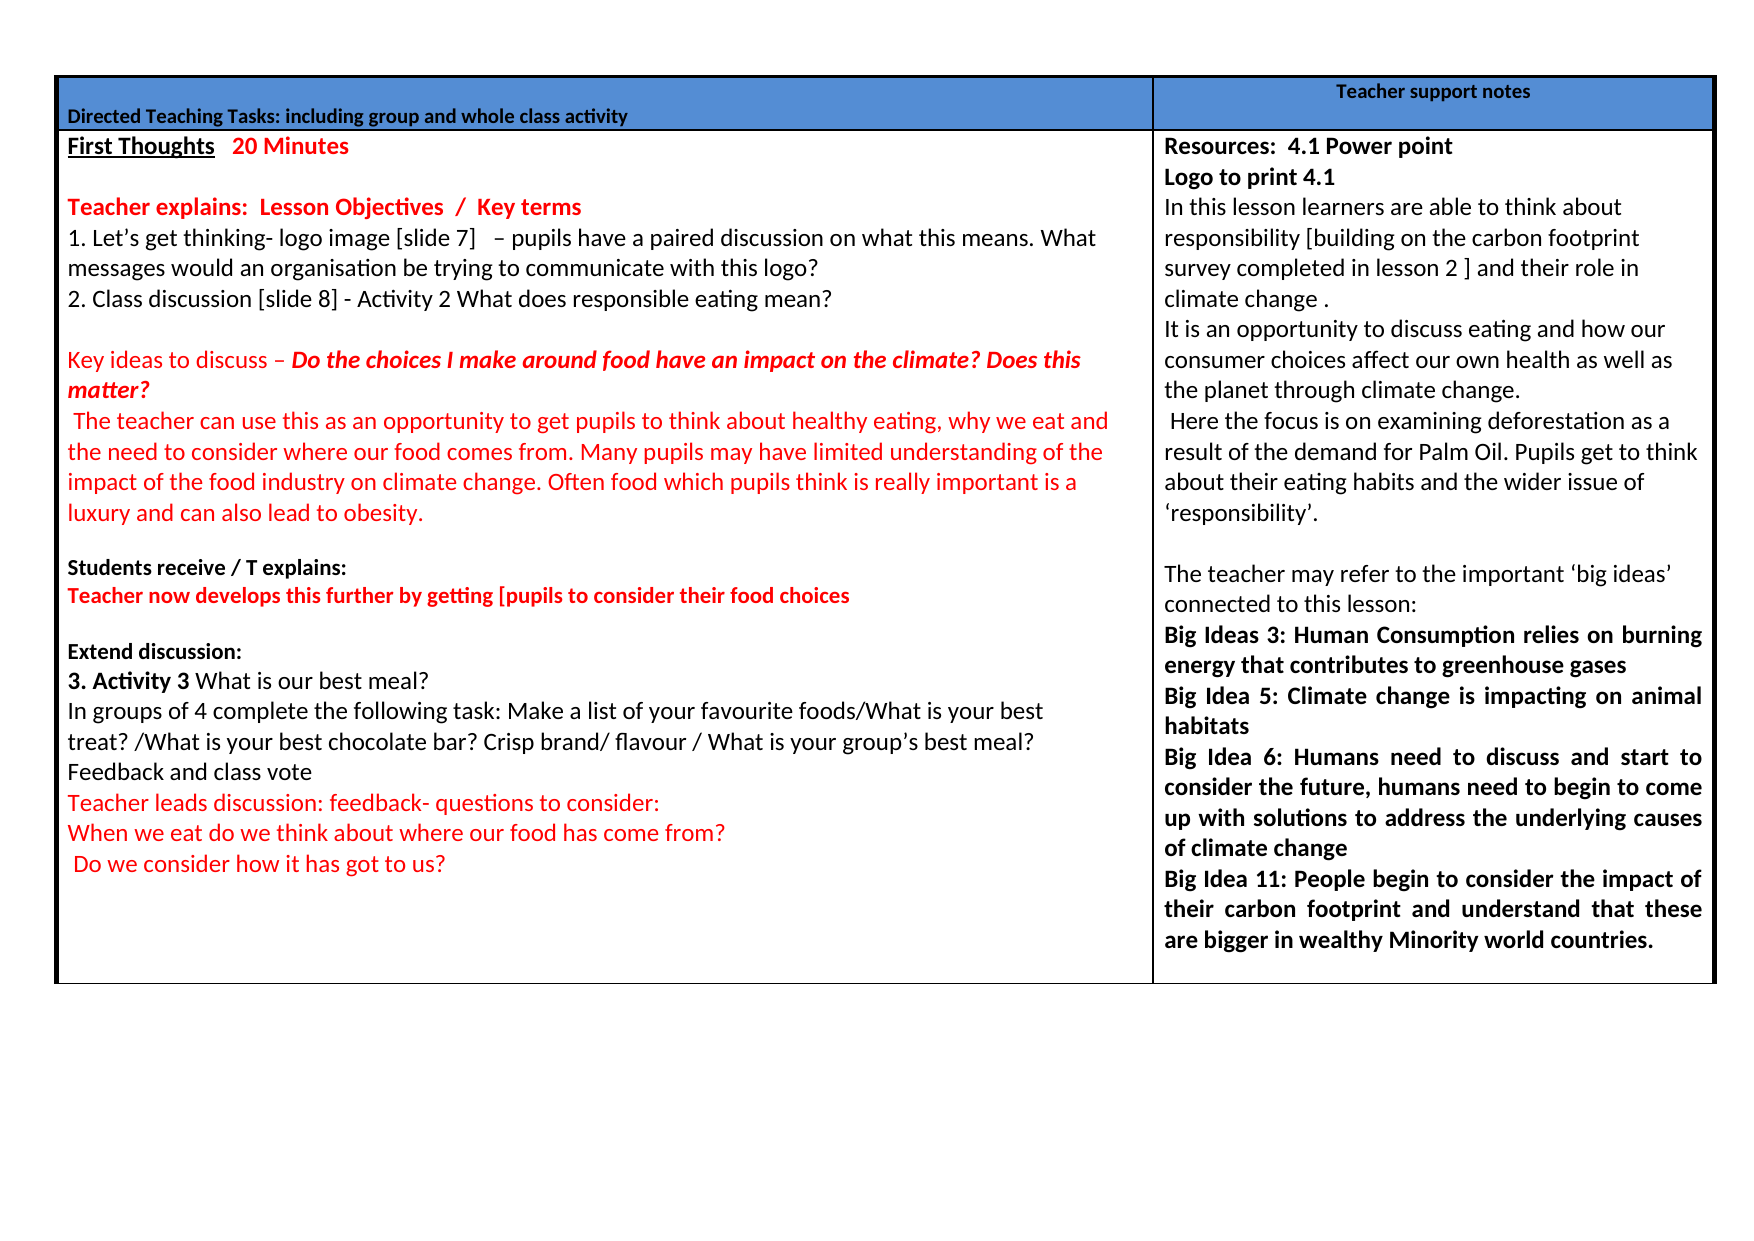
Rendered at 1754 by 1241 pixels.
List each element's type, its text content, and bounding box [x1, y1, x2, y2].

table_cell Resources: 4.1 Power point Logo to print 4.1 In this lesson learners are able to think about responsibility [building on the carbon footprint survey completed in lesson 2 ] and their role in climate change . It is an opportunity to discuss eating and how our consumer choices affect our own health as well as the planet through climate change. Here the focus is on examining deforestation as a result of the demand for Palm Oil. Pupils get to think about their eating habits and the wider issue of ‘responsibility’. The teacher may refer to the important ‘big ideas’ connected to this lesson: Big Ideas 3: Human Consumption relies on burning energy that contributes to greenhouse gases Big Idea 5: Climate change is impacting on animal habitats Big Idea 6: Humans need to discuss and start to consider the future, humans need to begin to come up with solutions to address the underlying causes of climate change Big Idea 11: People begin to consider the impact of their carbon footprint and understand that these are bigger in wealthy Minority world countries. [1154, 131, 1712, 983]
table_cell First Thoughts 20 Minutes Teacher explains: Lesson Objectives / Key terms 1. Let’s get thinking- logo image [slide 7] – pupils have a paired discussion on what this means. What messages would an organisation be trying to communicate with this logo? 2. Class discussion [slide 8] - Activity 2 What does responsible eating mean? Key ideas to discuss – Do the choices I make around food have an impact on the climate? Does this matter? The teacher can use this as an opportunity to get pupils to think about healthy eating, why we eat and the need to consider where our food comes from. Many pupils may have limited understanding of the impact of the food industry on climate change. Often food which pupils think is really important is a luxury and can also lead to obesity. Students receive / T explains: Teacher now develops this further by getting [pupils to consider their food choices Extend discussion: 3. Activity 3 What is our best meal? In groups of 4 complete the following task: Make a list of your favourite foods/What is your best treat? /What is your best chocolate bar? Crisp brand/ flavour / What is your group’s best meal? Feedback and class vote Teacher leads discussion: feedback- questions to consider: When we eat do we think about where our food has come from? Do we consider how it has got to us? [59, 131, 1152, 983]
table_header Teacher support notes [1154, 78, 1712, 129]
table_header Directed Teaching Tasks: including group and whole class activity [59, 78, 1152, 129]
